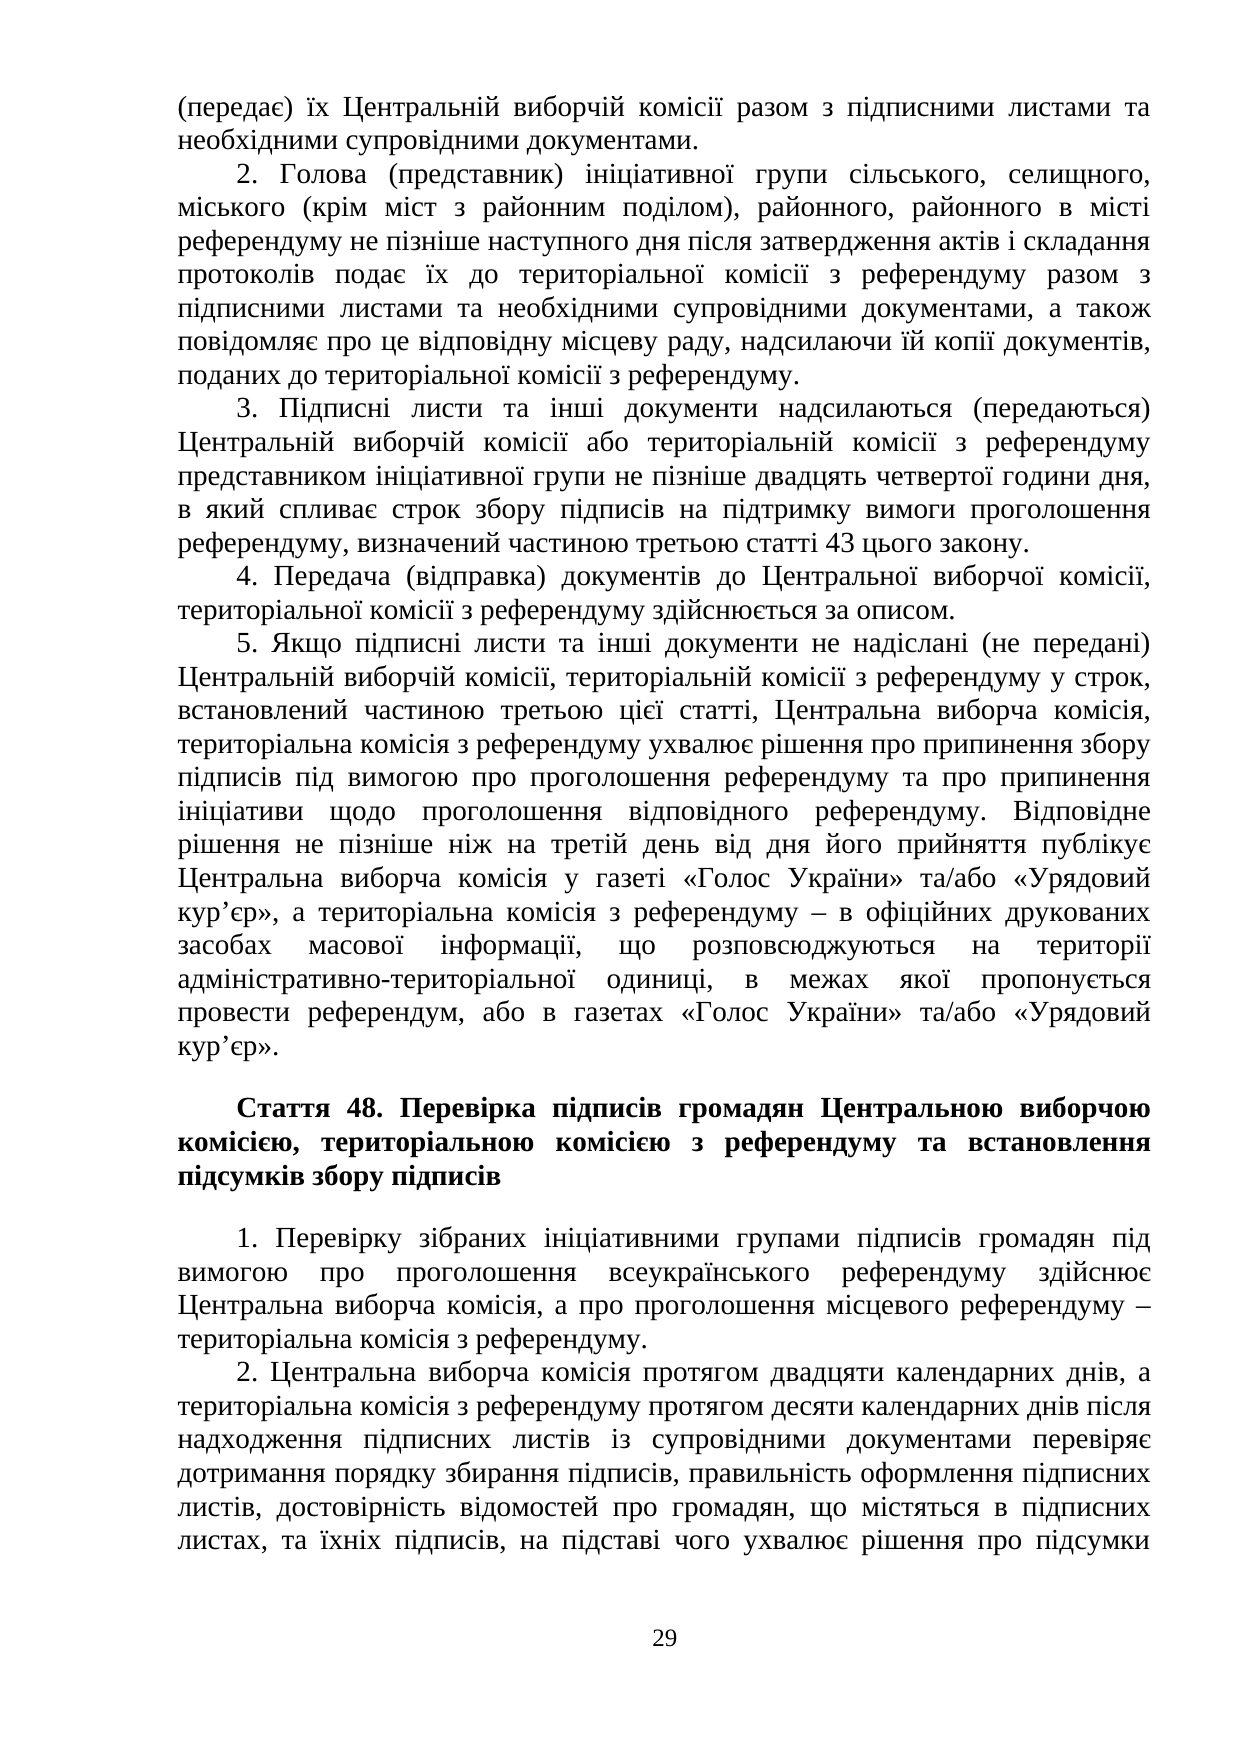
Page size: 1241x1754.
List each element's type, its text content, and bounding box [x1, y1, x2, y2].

text 5. Якщо підписні листи та інші документи не надіслані (не передані) Центральній виборчій комісії, територіальній комісії з референдуму у строк, встановлений частиною третьою цієї статті, Центральна виборча комісія, територіальна комісія з референдуму ухвалює рішення про припинення збору підписів під вимогою про проголошення референдуму та про припинення ініціативи щодо проголошення відповідного референдуму. Відповідне рішення не пізніше ніж на третій день від дня його прийняття публікує Центральна виборча комісія у газеті «Голос України» та/або «Урядовий кур’єр», а територіальна комісія з референдуму – в офіційних друкованих засобах масової інформації, що розповсюджуються на території адміністративно-територіальної одиниці, в межах якої пропонується провести референдум, або в газетах «Голос України» та/або «Урядовий кур’єр». [177, 625, 1152, 1061]
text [177, 1354, 1152, 1556]
text 1. Перевірку зібраних ініціативними групами підписів громадян під вимогою про проголошення всеукраїнського референдуму здійснює Центральна виборча комісія, а про проголошення місцевого референдуму – територіальна комісія з референдуму. [177, 1220, 1152, 1354]
text 2. Голова (представник) ініціативної групи сільського, селищного, міського (крім міст з районним поділом), районного, районного в місті референдуму не пізніше наступного дня після затвердження актів і складання протоколів подає їх до територіальної комісії з референдуму разом з підписними листами та необхідними супровідними документами, а також повідомляє про це відповідну місцеву раду, надсилаючи їй копії документів, поданих до територіальної комісії з референдуму. [177, 156, 1152, 391]
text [177, 89, 1152, 156]
text 3. Підписні листи та інші документи надсилаються (передаються) Центральній виборчій комісії або територіальній комісії з референдуму представником ініціативної групи не пізніше двадцять четвертої години дня, в який спливає строк збору підписів на підтримку вимоги проголошення референдуму, визначений частиною третьою статті 43 цього закону. [177, 391, 1152, 558]
text Стаття 48. Перевірка підписів громадян Центральною виборчою комісією, територіальною комісією з референдуму та встановлення підсумків збору підписів [177, 1091, 1152, 1191]
text 4. Передача (відправка) документів до Центральної виборчої комісії, територіальної комісії з референдуму здійснюється за описом. [177, 558, 1152, 625]
